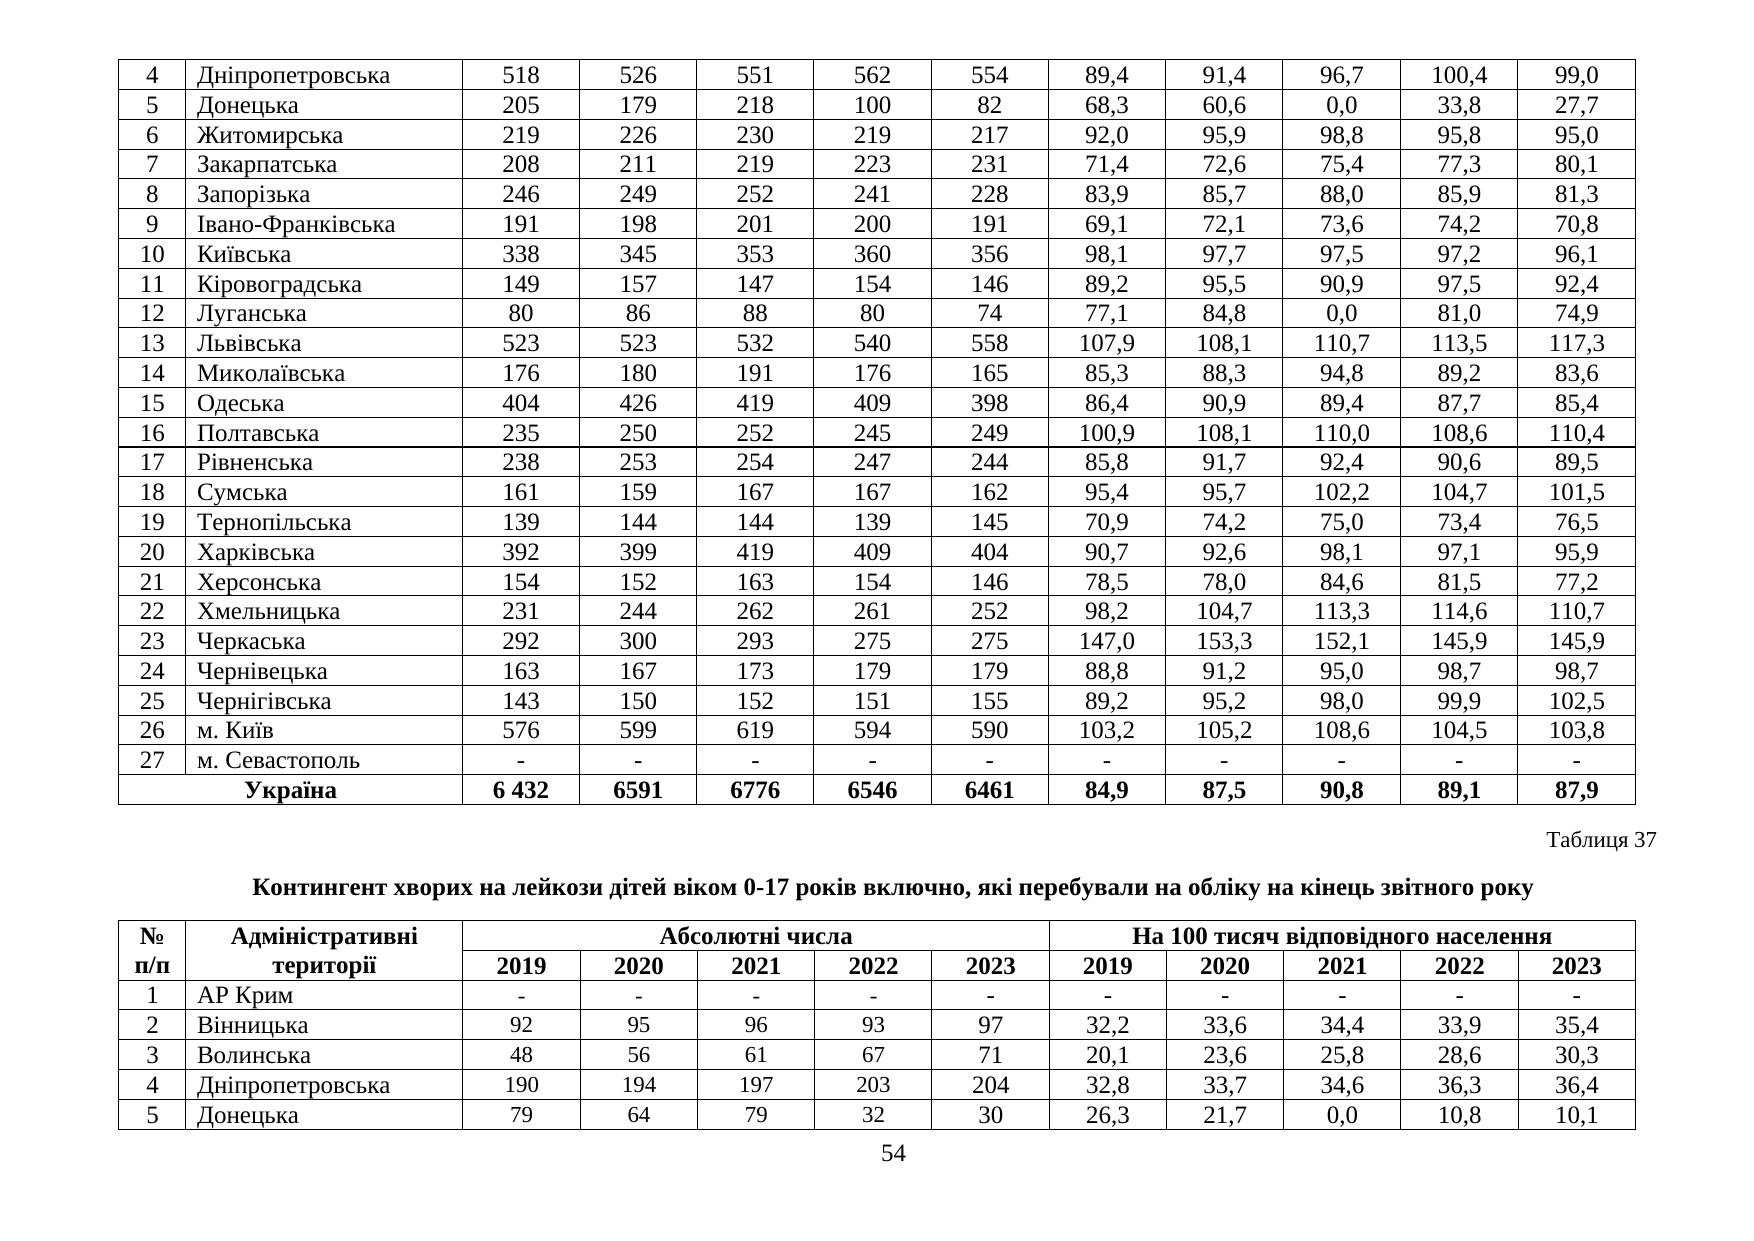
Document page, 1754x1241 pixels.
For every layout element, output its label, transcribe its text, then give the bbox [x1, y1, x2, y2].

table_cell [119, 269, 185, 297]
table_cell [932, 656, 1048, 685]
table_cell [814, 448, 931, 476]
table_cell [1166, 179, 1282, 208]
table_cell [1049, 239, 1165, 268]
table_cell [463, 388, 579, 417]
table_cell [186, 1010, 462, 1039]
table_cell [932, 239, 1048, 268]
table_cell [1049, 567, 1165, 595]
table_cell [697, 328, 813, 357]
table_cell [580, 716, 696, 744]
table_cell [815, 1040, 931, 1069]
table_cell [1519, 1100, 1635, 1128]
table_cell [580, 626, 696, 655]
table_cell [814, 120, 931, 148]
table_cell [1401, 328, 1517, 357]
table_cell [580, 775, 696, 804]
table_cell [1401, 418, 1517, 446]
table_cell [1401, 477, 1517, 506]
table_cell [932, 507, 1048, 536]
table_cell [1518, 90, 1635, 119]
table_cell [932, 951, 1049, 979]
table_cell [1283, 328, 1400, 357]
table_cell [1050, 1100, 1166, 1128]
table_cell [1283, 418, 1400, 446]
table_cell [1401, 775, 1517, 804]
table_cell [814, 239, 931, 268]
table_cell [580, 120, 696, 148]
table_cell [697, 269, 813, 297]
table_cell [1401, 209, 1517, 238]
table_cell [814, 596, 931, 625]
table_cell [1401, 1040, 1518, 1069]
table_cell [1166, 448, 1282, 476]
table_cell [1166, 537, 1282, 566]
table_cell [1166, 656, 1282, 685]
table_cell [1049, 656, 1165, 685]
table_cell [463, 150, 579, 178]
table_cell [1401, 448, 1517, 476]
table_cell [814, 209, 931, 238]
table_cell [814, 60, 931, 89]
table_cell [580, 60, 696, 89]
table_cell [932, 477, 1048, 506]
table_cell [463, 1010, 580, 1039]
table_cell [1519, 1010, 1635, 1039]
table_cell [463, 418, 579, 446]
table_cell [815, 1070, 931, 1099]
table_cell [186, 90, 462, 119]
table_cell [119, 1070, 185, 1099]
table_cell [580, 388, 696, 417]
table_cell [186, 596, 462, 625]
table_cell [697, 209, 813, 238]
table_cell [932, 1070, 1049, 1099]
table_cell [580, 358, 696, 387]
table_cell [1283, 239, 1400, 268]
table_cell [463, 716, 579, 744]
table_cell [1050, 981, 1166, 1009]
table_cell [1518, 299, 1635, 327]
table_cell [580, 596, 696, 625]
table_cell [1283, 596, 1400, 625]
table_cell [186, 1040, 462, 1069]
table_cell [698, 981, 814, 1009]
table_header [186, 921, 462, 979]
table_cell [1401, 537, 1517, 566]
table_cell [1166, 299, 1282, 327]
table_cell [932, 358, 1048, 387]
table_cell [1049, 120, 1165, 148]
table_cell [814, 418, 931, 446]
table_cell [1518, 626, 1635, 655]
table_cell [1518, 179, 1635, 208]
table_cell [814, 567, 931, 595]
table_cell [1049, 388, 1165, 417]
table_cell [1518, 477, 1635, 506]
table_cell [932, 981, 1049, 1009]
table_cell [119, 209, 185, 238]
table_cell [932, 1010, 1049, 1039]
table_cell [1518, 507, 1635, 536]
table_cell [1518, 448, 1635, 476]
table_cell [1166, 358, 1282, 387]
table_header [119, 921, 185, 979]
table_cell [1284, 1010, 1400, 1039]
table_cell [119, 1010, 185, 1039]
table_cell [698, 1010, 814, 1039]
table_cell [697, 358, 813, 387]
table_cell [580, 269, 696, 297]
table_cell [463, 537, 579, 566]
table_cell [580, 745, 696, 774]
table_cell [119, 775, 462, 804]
text Контингент хворих на лейкози дітей віком 0-17 років включно, які перебували на обліку на кінець звітного року [118, 872, 1668, 901]
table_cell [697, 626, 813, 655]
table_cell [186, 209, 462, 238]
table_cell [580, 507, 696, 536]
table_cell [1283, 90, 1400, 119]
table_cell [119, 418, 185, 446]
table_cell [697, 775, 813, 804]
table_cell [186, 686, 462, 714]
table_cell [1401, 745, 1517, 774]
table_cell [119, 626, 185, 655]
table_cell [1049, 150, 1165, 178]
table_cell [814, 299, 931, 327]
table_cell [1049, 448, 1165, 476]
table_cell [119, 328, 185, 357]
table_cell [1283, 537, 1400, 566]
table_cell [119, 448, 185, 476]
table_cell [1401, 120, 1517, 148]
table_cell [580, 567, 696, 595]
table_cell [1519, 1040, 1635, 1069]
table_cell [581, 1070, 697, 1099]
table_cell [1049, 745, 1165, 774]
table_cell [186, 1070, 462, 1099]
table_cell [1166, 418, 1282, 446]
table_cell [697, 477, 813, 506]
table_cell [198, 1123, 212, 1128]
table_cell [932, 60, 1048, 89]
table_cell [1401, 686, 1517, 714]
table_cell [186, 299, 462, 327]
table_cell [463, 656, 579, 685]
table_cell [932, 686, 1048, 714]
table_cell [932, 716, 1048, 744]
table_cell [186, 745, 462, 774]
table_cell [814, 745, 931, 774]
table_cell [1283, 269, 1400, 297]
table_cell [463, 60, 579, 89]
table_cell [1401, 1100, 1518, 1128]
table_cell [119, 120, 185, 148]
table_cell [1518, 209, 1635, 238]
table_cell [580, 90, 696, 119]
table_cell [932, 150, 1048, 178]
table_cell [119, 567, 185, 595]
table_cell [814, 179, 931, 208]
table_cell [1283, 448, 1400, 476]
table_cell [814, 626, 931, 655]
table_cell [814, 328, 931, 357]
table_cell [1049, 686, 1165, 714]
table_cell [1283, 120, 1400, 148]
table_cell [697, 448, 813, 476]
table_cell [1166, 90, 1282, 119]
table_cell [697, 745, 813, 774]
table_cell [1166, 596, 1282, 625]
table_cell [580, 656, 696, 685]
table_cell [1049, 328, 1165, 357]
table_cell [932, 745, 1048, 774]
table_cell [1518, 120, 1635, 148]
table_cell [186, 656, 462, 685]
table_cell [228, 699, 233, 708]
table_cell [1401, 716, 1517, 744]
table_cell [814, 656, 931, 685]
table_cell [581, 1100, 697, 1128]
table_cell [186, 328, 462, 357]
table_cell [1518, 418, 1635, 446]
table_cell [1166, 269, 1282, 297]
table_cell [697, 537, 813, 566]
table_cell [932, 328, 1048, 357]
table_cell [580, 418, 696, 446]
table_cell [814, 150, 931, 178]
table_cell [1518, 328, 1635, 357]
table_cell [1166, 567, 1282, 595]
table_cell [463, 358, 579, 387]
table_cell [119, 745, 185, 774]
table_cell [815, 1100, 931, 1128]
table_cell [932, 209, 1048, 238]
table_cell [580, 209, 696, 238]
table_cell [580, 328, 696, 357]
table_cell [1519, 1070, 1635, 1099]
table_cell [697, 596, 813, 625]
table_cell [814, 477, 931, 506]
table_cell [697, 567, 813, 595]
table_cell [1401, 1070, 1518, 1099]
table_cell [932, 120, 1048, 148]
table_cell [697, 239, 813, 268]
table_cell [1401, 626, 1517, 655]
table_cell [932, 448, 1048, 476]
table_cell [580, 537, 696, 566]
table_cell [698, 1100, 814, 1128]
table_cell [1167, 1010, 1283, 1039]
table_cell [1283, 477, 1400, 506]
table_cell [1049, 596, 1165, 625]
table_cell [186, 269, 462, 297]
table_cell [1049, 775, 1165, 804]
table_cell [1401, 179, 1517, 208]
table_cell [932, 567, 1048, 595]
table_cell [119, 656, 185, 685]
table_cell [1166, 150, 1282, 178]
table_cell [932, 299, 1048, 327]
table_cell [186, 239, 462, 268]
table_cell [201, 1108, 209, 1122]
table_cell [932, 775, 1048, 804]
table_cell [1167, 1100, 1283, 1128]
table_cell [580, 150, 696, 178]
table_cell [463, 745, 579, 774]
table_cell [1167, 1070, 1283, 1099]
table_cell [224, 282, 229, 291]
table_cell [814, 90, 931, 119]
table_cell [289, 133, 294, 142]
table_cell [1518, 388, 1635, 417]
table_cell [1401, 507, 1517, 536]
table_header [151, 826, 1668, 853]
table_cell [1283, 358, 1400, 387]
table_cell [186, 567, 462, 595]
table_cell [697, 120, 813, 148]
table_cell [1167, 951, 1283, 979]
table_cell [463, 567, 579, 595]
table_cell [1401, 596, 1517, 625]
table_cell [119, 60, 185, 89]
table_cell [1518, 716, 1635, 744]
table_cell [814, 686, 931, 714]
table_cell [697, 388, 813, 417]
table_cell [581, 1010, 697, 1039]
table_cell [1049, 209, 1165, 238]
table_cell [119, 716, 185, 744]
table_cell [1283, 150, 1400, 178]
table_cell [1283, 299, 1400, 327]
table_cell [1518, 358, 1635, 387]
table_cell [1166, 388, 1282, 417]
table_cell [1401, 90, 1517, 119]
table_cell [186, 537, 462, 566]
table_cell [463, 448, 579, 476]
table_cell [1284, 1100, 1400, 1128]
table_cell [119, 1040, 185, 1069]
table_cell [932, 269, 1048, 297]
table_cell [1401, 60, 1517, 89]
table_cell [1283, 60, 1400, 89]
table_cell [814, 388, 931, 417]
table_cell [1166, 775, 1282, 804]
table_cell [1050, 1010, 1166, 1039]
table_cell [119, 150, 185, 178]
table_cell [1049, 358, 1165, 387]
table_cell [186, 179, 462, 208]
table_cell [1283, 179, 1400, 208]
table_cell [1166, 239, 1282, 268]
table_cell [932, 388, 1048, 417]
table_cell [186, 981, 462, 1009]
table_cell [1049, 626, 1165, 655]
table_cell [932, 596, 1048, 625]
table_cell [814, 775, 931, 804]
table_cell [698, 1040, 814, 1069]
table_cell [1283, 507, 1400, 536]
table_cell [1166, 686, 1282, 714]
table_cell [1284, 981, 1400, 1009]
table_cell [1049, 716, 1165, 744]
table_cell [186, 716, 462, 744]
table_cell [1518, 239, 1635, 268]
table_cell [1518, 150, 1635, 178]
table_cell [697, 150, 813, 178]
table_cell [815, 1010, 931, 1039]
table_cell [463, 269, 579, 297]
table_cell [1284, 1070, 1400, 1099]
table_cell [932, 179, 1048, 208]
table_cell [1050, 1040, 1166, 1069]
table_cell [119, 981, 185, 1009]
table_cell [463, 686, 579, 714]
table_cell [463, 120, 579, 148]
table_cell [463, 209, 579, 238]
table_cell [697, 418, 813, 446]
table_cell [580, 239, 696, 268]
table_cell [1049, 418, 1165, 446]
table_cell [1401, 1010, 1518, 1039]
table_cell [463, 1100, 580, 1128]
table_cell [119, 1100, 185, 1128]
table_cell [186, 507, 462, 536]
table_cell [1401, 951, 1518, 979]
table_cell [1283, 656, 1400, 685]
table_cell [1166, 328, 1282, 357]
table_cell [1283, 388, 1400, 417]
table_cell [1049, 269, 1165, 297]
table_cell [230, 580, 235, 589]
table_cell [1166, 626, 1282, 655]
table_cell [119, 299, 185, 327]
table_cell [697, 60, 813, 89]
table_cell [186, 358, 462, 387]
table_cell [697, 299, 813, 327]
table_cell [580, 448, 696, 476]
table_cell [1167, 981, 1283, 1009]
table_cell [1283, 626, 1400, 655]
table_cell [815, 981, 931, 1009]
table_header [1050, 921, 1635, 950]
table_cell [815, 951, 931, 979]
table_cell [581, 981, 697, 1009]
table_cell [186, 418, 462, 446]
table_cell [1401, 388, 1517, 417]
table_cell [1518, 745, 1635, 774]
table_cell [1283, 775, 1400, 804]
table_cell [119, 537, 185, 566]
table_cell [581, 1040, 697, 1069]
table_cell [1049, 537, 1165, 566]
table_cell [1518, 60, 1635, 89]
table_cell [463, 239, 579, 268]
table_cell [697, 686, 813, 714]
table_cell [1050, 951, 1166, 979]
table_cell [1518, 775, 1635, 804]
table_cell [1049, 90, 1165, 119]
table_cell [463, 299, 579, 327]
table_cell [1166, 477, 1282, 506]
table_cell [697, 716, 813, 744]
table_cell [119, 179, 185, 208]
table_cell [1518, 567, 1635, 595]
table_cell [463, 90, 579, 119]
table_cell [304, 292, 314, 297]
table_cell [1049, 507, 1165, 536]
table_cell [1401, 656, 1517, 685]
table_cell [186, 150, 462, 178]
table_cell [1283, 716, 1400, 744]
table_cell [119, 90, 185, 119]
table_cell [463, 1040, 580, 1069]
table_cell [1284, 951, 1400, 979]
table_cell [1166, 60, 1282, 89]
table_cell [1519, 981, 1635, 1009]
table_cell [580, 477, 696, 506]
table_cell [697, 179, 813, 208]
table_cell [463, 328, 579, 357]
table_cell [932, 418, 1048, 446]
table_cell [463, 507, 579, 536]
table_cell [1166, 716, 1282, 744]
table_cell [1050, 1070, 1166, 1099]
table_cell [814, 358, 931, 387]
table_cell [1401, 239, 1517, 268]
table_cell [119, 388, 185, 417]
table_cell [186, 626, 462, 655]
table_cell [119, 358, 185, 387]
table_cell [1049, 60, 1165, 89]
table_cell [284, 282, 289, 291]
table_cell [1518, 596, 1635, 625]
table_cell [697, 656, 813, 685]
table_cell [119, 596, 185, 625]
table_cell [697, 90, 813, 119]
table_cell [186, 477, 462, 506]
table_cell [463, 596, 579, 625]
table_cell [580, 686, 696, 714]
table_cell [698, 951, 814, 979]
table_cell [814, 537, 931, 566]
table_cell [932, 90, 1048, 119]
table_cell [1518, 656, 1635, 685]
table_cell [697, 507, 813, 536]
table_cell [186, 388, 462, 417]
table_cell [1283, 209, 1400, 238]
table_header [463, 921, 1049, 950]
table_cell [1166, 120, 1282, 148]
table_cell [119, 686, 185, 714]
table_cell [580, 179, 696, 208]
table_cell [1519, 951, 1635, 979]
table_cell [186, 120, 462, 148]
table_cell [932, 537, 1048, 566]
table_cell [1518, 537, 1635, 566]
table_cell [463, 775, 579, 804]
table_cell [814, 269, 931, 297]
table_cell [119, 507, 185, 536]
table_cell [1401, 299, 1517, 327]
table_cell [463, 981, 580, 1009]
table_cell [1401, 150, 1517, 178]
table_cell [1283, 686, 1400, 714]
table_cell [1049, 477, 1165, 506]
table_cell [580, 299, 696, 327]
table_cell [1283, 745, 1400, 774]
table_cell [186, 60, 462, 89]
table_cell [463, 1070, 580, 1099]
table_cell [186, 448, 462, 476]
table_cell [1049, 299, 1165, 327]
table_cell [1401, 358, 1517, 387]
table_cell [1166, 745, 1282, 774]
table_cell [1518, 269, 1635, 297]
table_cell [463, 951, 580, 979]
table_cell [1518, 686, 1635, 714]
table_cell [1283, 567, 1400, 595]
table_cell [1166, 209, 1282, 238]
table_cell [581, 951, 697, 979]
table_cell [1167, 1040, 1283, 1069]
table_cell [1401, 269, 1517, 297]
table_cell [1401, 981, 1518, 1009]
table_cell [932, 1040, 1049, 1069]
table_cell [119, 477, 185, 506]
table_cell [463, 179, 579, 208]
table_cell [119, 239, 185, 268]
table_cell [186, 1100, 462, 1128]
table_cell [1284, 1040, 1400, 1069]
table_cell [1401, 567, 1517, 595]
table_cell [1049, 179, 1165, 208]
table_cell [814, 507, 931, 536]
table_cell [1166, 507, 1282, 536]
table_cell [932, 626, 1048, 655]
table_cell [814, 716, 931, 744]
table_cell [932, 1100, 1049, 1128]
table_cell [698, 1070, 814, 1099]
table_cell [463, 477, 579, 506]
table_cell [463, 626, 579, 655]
